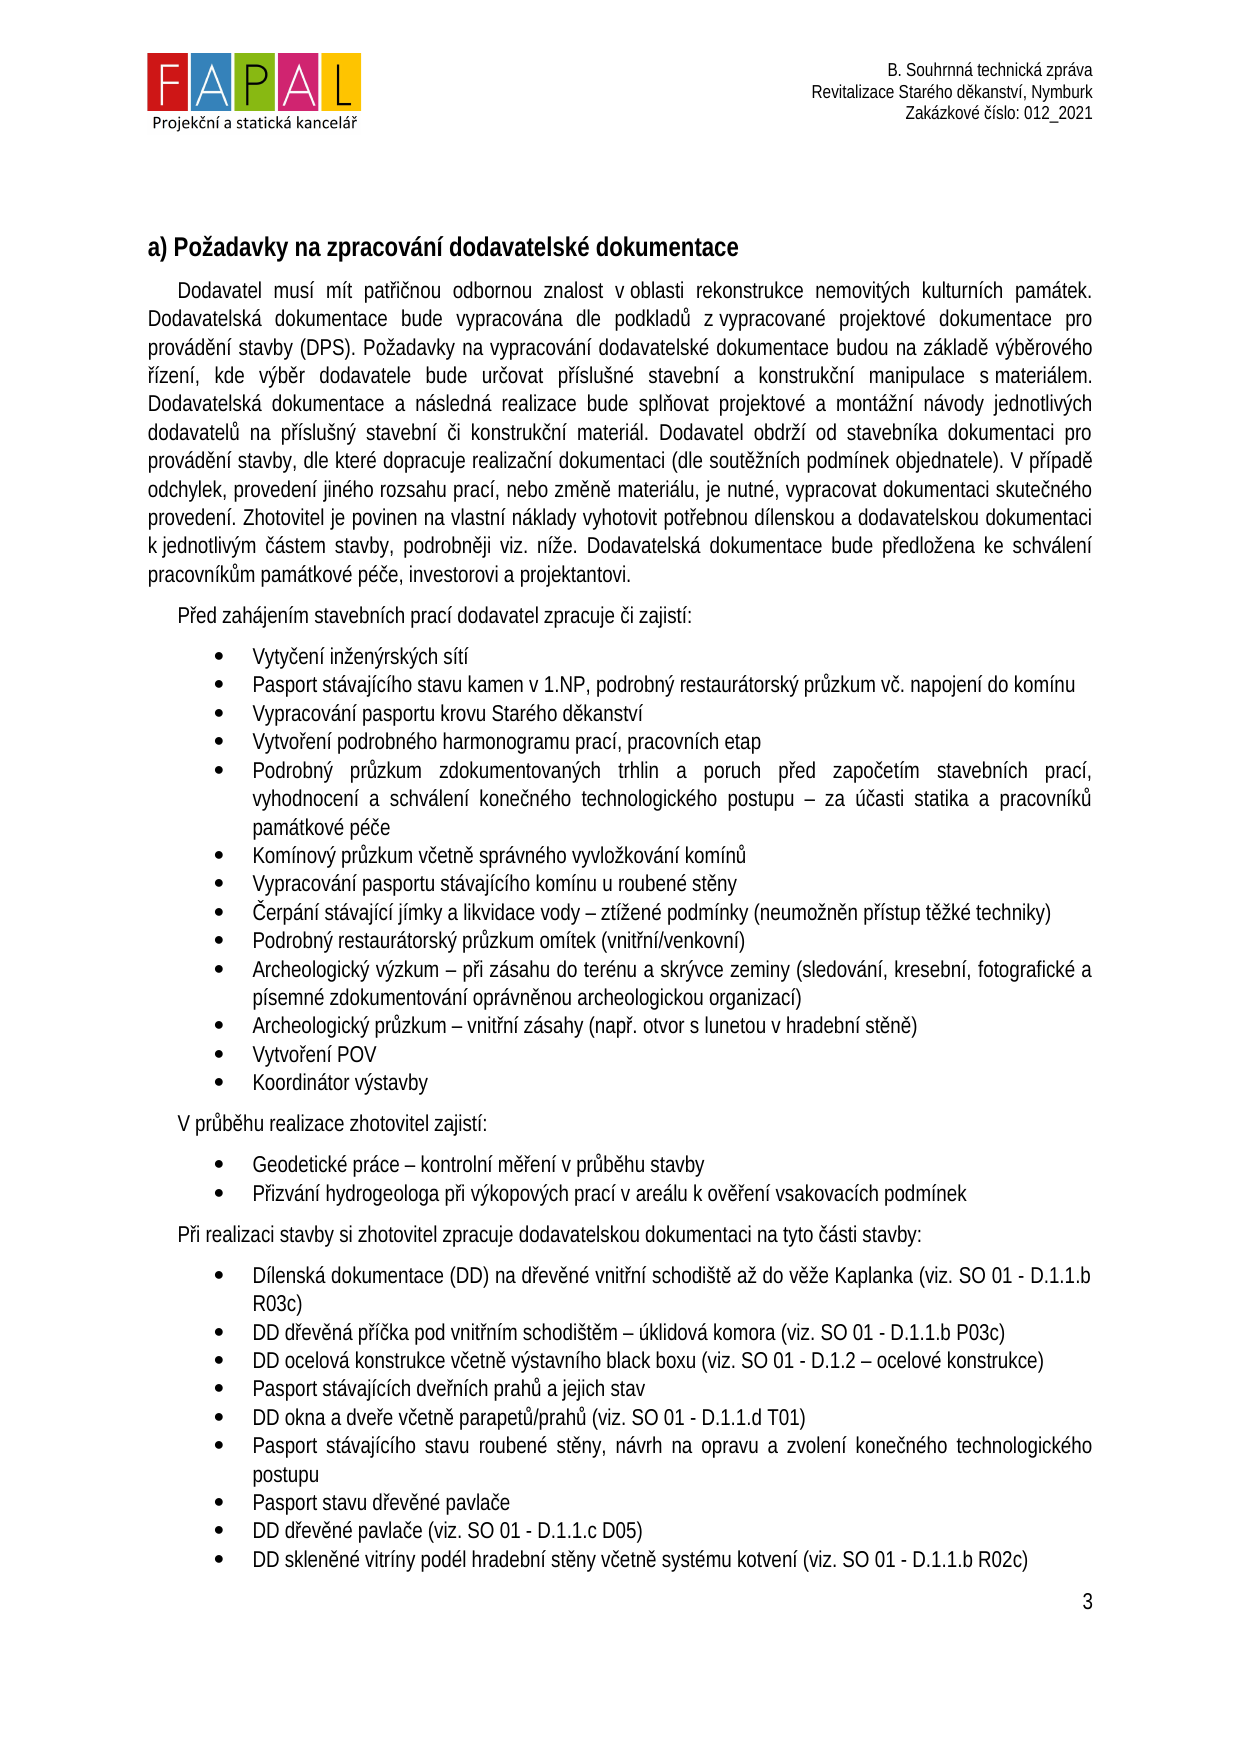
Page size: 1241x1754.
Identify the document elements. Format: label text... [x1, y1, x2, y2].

list DD okna a dveře včetně parapetů/prahů (viz. SO 01 - D.1.1.d T01) [215, 1404, 1093, 1430]
list Vytyčení inženýrských sítí [215, 643, 1093, 669]
list Komínový průzkum včetně správného vyvložkování komínů [215, 842, 1093, 868]
text V průběhu realizace zhotovitel zajistí: [148, 1110, 1093, 1137]
list Čerpání stávající jímky a likvidace vody – ztížené podmínky (neumožněn přístup těžké techniky) [215, 899, 1093, 925]
subtitle a) Požadavky na zpracování dodavatelské dokumentace [148, 231, 1093, 262]
text Před zahájením stavebních prací dodavatel zpracuje či zajistí: [148, 602, 1093, 628]
picture [147, 53, 362, 135]
list Vytvoření podrobného harmonogramu prací, pracovních etap [215, 728, 1093, 754]
list DD dřevěná příčka pod vnitřním schodištěm – úklidová komora (viz. SO 01 - D.1.1.b P03c) [215, 1318, 1093, 1345]
list Podrobný restaurátorský průzkum omítek (vnitřní/venkovní) [215, 927, 1093, 953]
list DD ocelová konstrukce včetně výstavního black boxu (viz. SO 01 - D.1.2 – ocelové konstrukce) [215, 1347, 1093, 1373]
list Pasport stávajícího stavu kamen v 1.NP, podrobný restaurátorský průzkum vč. napojení do komínu [215, 671, 1093, 698]
list Podrobný průzkum zdokumentovaných trhlin a poruch před započetím stavebních prací, vyhodnocení a schválení konečného technologického postupu – za účasti statika a pracovníků památkové péče [215, 757, 1093, 840]
list DD skleněné vitríny podél hradební stěny včetně systému kotvení (viz. SO 01 - D.1.1.b R02c) [215, 1546, 1093, 1572]
list Vypracování pasportu krovu Starého děkanství [215, 700, 1093, 726]
list Pasport stávajících dveřních prahů a jejich stav [215, 1375, 1093, 1402]
list Archeologický průzkum – vnitřní zásahy (např. otvor s lunetou v hradební stěně) [215, 1012, 1093, 1039]
list Vypracování pasportu stávajícího komínu u roubené stěny [215, 870, 1093, 897]
list DD dřevěné pavlače (viz. SO 01 - D.1.1.c D05) [215, 1517, 1093, 1544]
list Dílenská dokumentace (DD) na dřevěné vnitřní schodiště až do věže Kaplanka (viz. SO 01 - D.1.1.b R03c) [215, 1262, 1093, 1316]
list Pasport stávajícího stavu roubené stěny, návrh na opravu a zvolení konečného technologického postupu [215, 1432, 1093, 1487]
list Přizvání hydrogeologa při výkopových prací v areálu k ověření vsakovacích podmínek [215, 1180, 1093, 1206]
text Při realizaci stavby si zhotovitel zpracuje dodavatelskou dokumentaci na tyto části stavby: [148, 1221, 1093, 1247]
list Archeologický výzkum – při zásahu do terénu a skrývce zeminy (sledování, kresební, fotografické a písemné zdokumentování oprávněnou archeologickou organizací) [215, 956, 1093, 1010]
text Dodavatel musí mít patřičnou odbornou znalost v oblasti rekonstrukce nemovitých kulturních památek. Dodavatelská dokumentace bude vypracována dle podkladů z vypracované projektové dokumentace pro provádění stavby (DPS). Požadavky na vypracování dodavatelské dokumentace budou na základě výběrového řízení, kde výběr dodavatele bude určovat příslušné stavební a konstrukční manipulace s materiálem. Dodavatelská dokumentace a následná realizace bude splňovat projektové a montážní návody jednotlivých dodavatelů na příslušný stavební či konstrukční materiál. Dodavatel obdrží od stavebníka dokumentaci pro provádění stavby, dle které dopracuje realizační dokumentaci (dle soutěžních podmínek objednatele). V případě odchylek, provedení jiného rozsahu prací, nebo změně materiálu, je nutné, vypracovat dokumentaci skutečného provedení. Zhotovitel je povinen na vlastní náklady vyhotovit potřebnou dílenskou a dodavatelskou dokumentaci k jednotlivým částem stavby, podrobněji viz. níže. Dodavatelská dokumentace bude předložena ke schválení pracovníkům památkové péče, investorovi a projektantovi. [148, 277, 1093, 587]
list Pasport stavu dřevěné pavlače [215, 1489, 1093, 1515]
list Geodetické práce – kontrolní měření v průběhu stavby [215, 1151, 1093, 1178]
list Koordinátor výstavby [215, 1069, 1093, 1096]
list Vytvoření POV [215, 1041, 1093, 1067]
